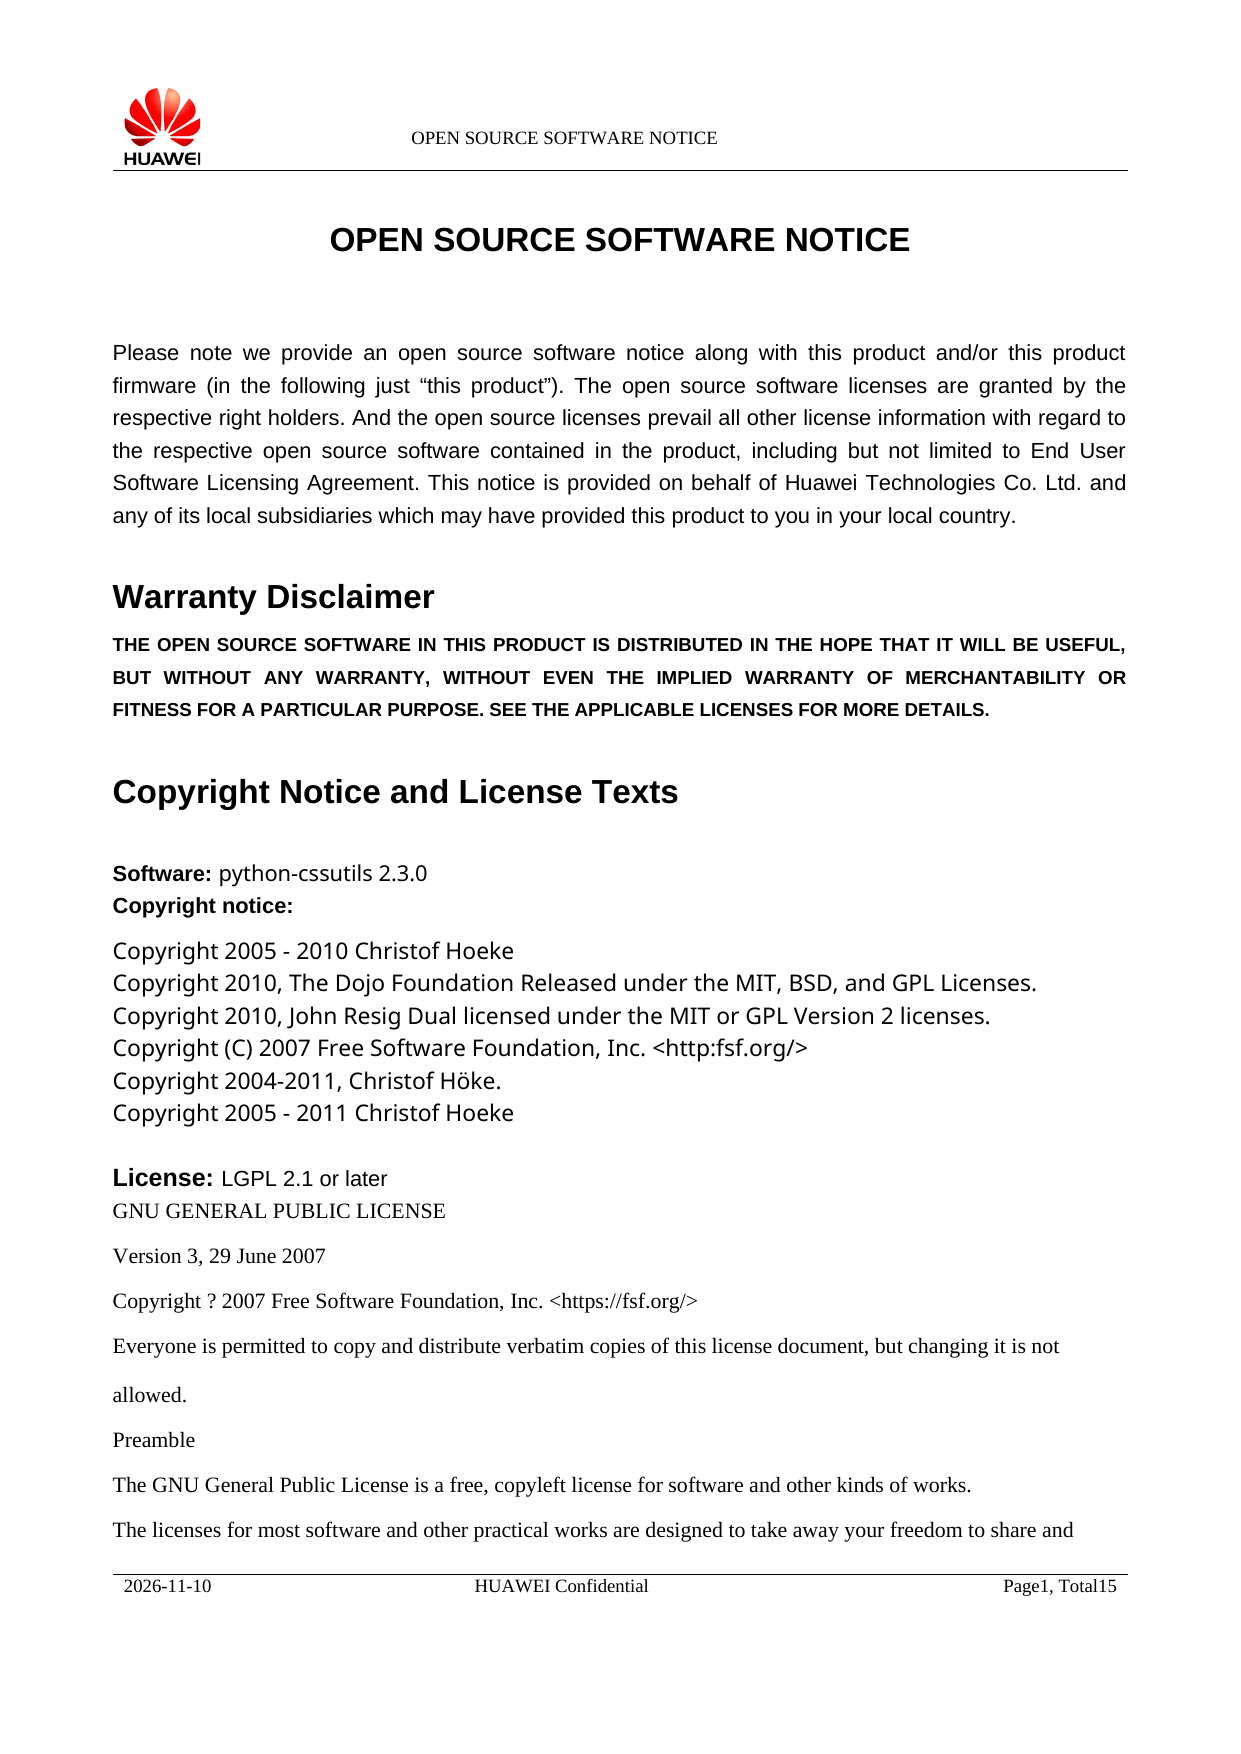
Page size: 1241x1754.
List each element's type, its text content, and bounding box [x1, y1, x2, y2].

text Preamble [112, 1423, 1128, 1456]
text Please note we provide an open source software notice along with this product and/or this product firmware (in the following just “this product”). The open source software licenses are granted by the respective right holders. And the open source licenses prevail all other license information with regard to the respective open source software contained in the product, including but not limited to End User Software Licensing Agreement. This notice is provided on behalf of Huawei Technologies Co. Ltd. and any of its local subsidiaries which may have provided this product to you in your local country. [112, 336, 1128, 531]
text The open source software in this product is distributed in the hope that it will be useful, but WITHOUT ANY WARRANTY, without even the implied warranty of MERCHANTABILITY or FITNESS FOR A PARTICULAR PURPOSE. See the applicable licenses for more details. [112, 629, 1128, 726]
title Software: python-cssutils 2.3.0 [112, 856, 1128, 889]
picture [124, 88, 201, 165]
text Everyone is permitted to copy and distribute verbatim copies of this license document, but changing it is not allowed. [112, 1329, 1128, 1411]
text OPEN SOURCE SOFTWARE NOTICE [112, 206, 1128, 271]
text Warranty Disclaimer [112, 564, 1128, 629]
text Copyright 2005 - 2010 Christof Hoeke Copyright 2010, The Dojo Foundation Released under the MIT, BSD, and GPL Licenses. Copyright 2010, John Resig Dual licensed under the MIT or GPL Version 2 licenses. Copyright (C) 2007 Free Software Foundation, Inc. <http:fsf.org/> Copyright 2004-2011, Christof Höke. Copyright 2005 - 2011 Christof Hoeke [112, 934, 1128, 1161]
text Copyright Notice and License Texts [112, 759, 1128, 824]
text Version 3, 29 June 2007 [112, 1239, 1128, 1272]
text License: LGPL 2.1 or later [112, 1161, 1128, 1194]
text Copyright ? 2007 Free Software Foundation, Inc. <https://fsf.org/> [112, 1284, 1128, 1317]
text GNU GENERAL PUBLIC LICENSE [112, 1194, 1128, 1226]
text The GNU General Public License is a free, copyleft license for software and other kinds of works. [112, 1468, 1128, 1501]
text Copyright notice: [112, 889, 1128, 921]
